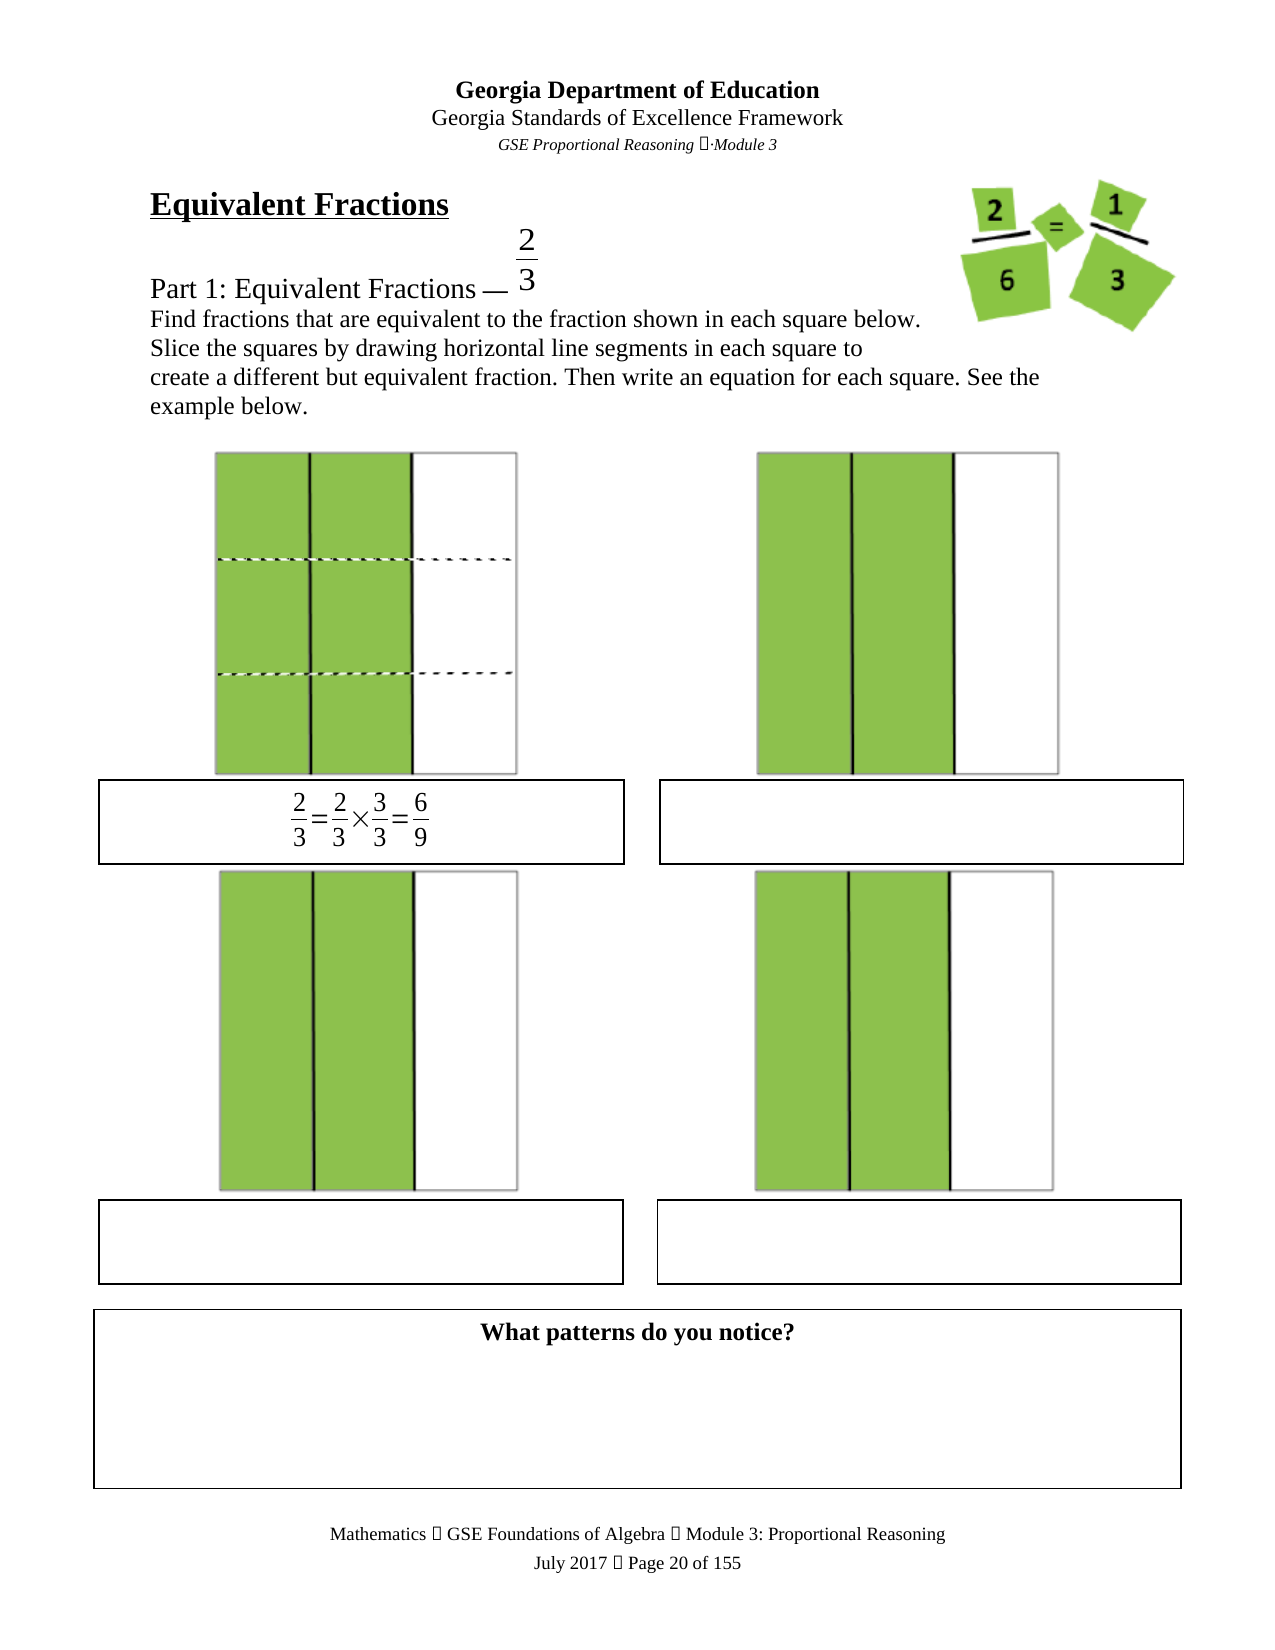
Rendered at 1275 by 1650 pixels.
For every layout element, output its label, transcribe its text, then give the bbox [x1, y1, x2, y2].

picture [213, 864, 1062, 1195]
text Part 1: Equivalent Fractions — [150, 223, 941, 304]
text Find fractions that are equivalent to the fraction shown in each square below. Slice the squares by drawing horizontal line segments in each square to create a different but equivalent fraction. Then write an equation for each square. See the example below. [150, 304, 1125, 419]
picture [211, 448, 1064, 779]
picture [941, 177, 1199, 343]
text Equivalent Fractions [150, 184, 941, 223]
